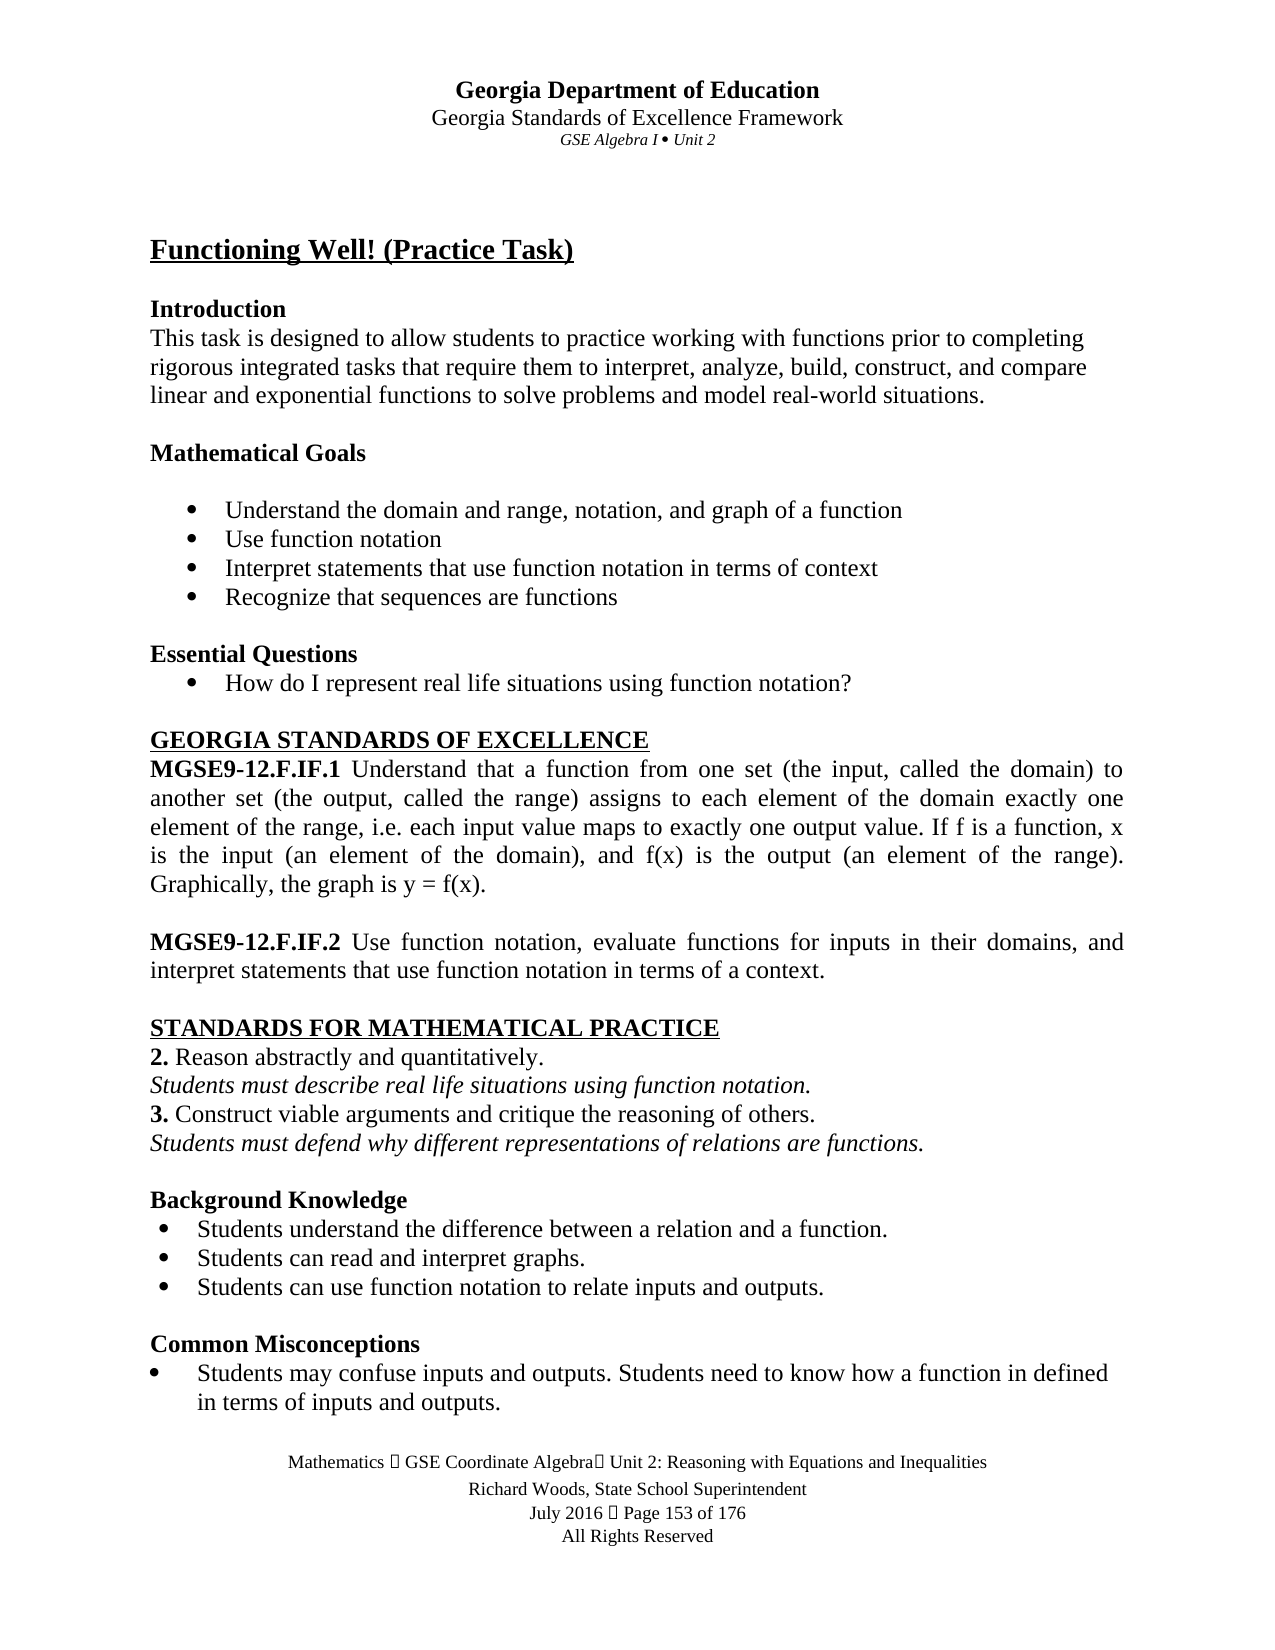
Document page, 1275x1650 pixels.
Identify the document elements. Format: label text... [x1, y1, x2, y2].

text This task is designed to allow students to practice working with functions prior to completing rigorous integrated tasks that require them to interpret, analyze, build, construct, and compare linear and exponential functions to solve problems and model real-world situations. [150, 323, 1125, 409]
text 2. Reason abstractly and quantitatively. Students must describe real life situations using function notation. [150, 1042, 1125, 1099]
list Interpret statements that use function notation in terms of context [187, 553, 1125, 582]
subtitle Functioning Well! (Practice Task) [150, 232, 1125, 266]
list Students may confuse inputs and outputs. Students need to know how a function in defined in terms of inputs and outputs. [150, 1358, 1125, 1416]
text 3. Construct viable arguments and critique the reasoning of others. Students must defend why different representations of relations are functions. [150, 1099, 1125, 1157]
list Students can use function notation to relate inputs and outputs. [159, 1272, 1125, 1301]
list How do I represent real life situations using function notation? [187, 668, 1125, 697]
list Students understand the difference between a relation and a function. [159, 1214, 1125, 1243]
text Mathematical Goals [150, 438, 1125, 467]
text GEORGIA STANDARDS OF EXCELLENCE [150, 726, 1125, 754]
text Essential Questions [150, 639, 1125, 668]
list Students can read and interpret graphs. [159, 1243, 1125, 1272]
text MGSE9-12.F.IF.1 Understand that a function from one set (the input, called the domain) to another set (the output, called the range) assigns to each element of the domain exactly one element of the range, i.e. each input value maps to exactly one output value. If f is a function, x is the input (an element of the domain), and f(x) is the output (an element of the range). Graphically, the graph is y = f(x). [150, 754, 1125, 898]
list Recognize that sequences are functions [187, 582, 1125, 611]
text Introduction [150, 294, 1125, 323]
text Background Knowledge [150, 1186, 1125, 1214]
text STANDARDS FOR MATHEMATICAL PRACTICE [150, 1013, 1125, 1042]
text MGSE9-12.F.IF.2 Use function notation, evaluate functions for inputs in their domains, and interpret statements that use function notation in terms of a context. [150, 927, 1125, 984]
text Common Misconceptions [150, 1329, 1125, 1358]
list Use function notation [187, 524, 1125, 553]
list Understand the domain and range, notation, and graph of a function [187, 496, 1125, 524]
